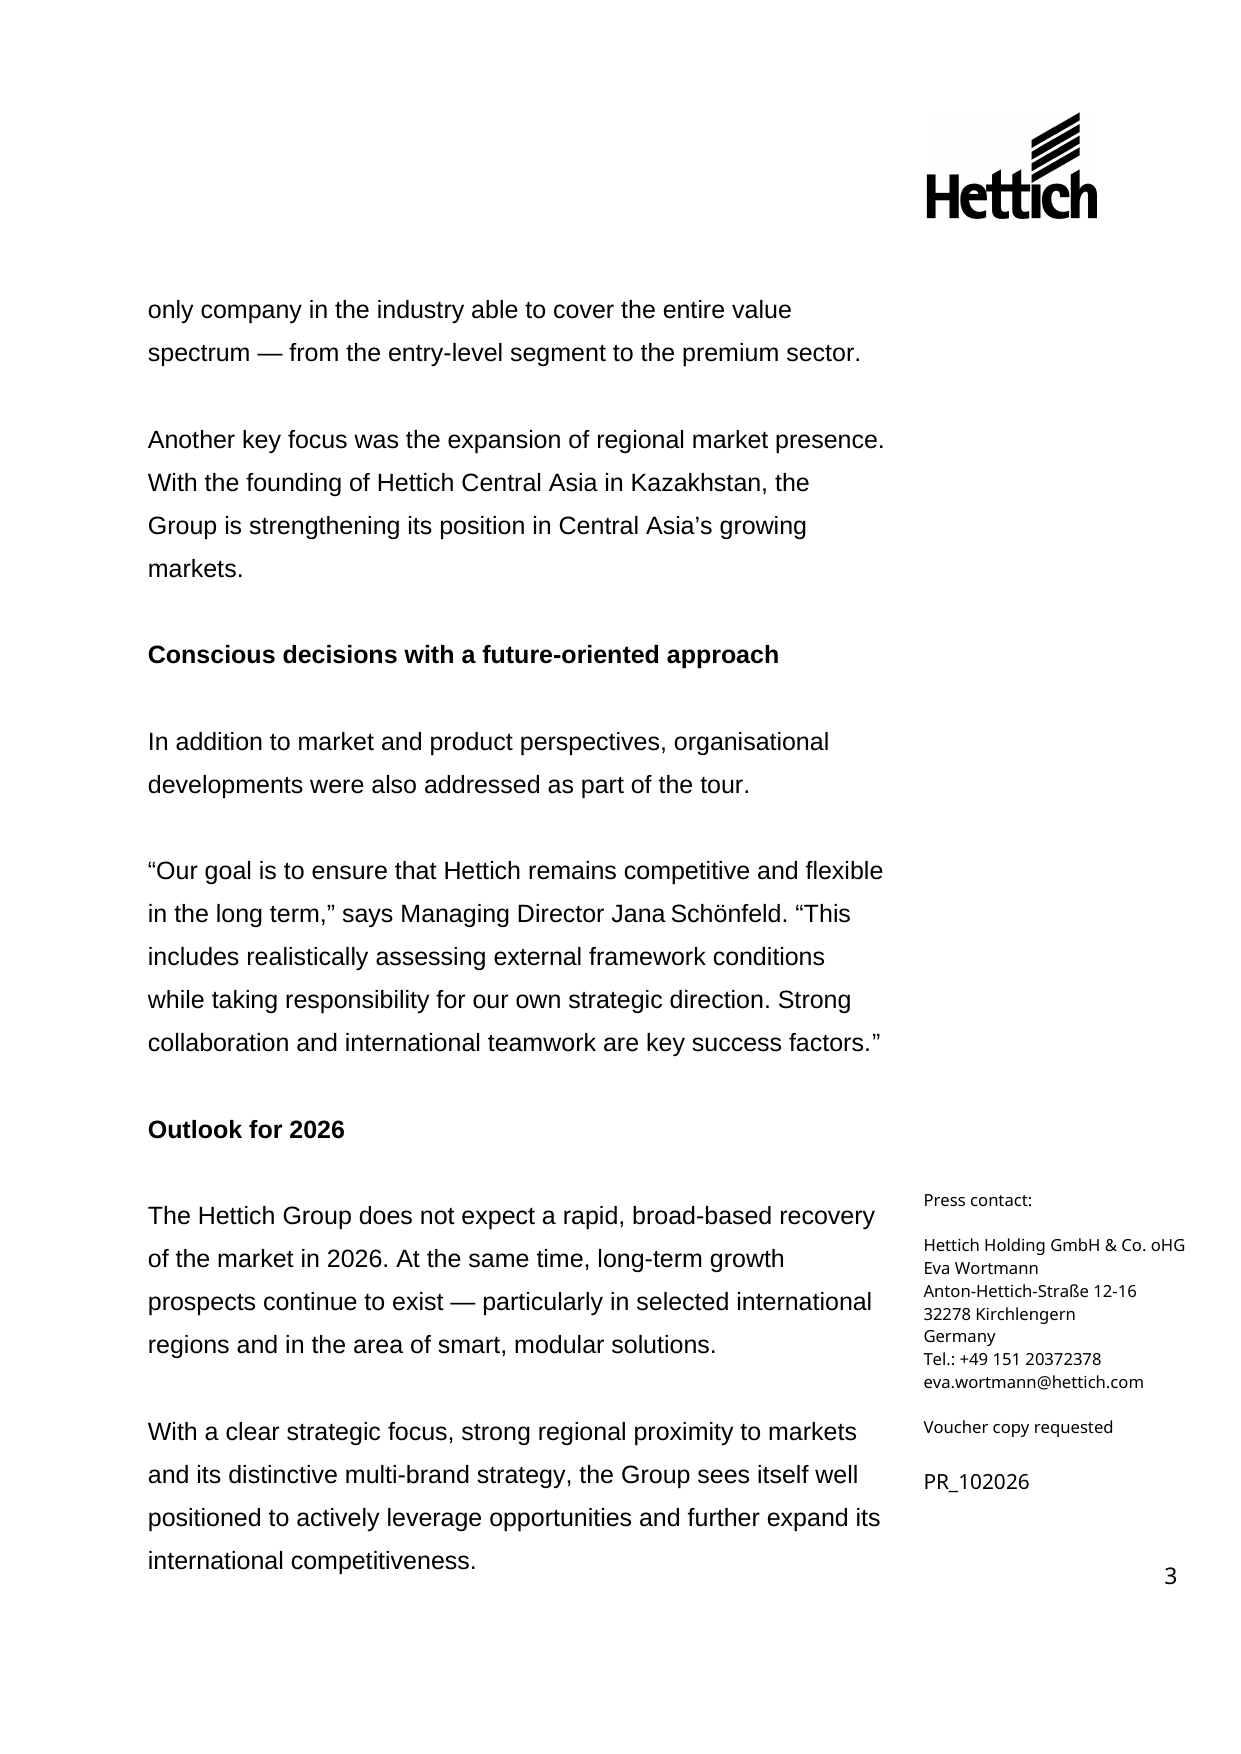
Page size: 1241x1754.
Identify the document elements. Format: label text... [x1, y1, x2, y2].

text “Our goal is to ensure that Hettich remains competitive and flexible in the long term,” says Managing Director Jana Schönfeld. “This includes realistically assessing external framework conditions while taking responsibility for our own strategic direction. Strong collaboration and international teamwork are key success factors.” [148, 856, 886, 1057]
text With a clear strategic focus, strong regional proximity to markets and its distinctive multi-brand strategy, the Group sees itself well positioned to actively leverage opportunities and further expand its international competitiveness. [148, 1417, 886, 1575]
picture [926, 112, 1097, 219]
text In addition to market and product perspectives, organisational developments were also addressed as part of the tour. [148, 727, 886, 798]
text The Hettich Group does not expect a rapid, broad-based recovery of the market in 2026. At the same time, long-term growth prospects continue to exist — particularly in selected international regions and in the area of smart, modular solutions. [148, 1201, 886, 1359]
text Conscious decisions with a future-oriented approach [148, 640, 886, 669]
text Outlook for 2026 [148, 1115, 886, 1143]
text Another key focus was the expansion of regional market presence. With the founding of Hettich Central Asia in Kazakhstan, the Group is strengthening its position in Central Asia’s growing markets. [148, 425, 886, 583]
